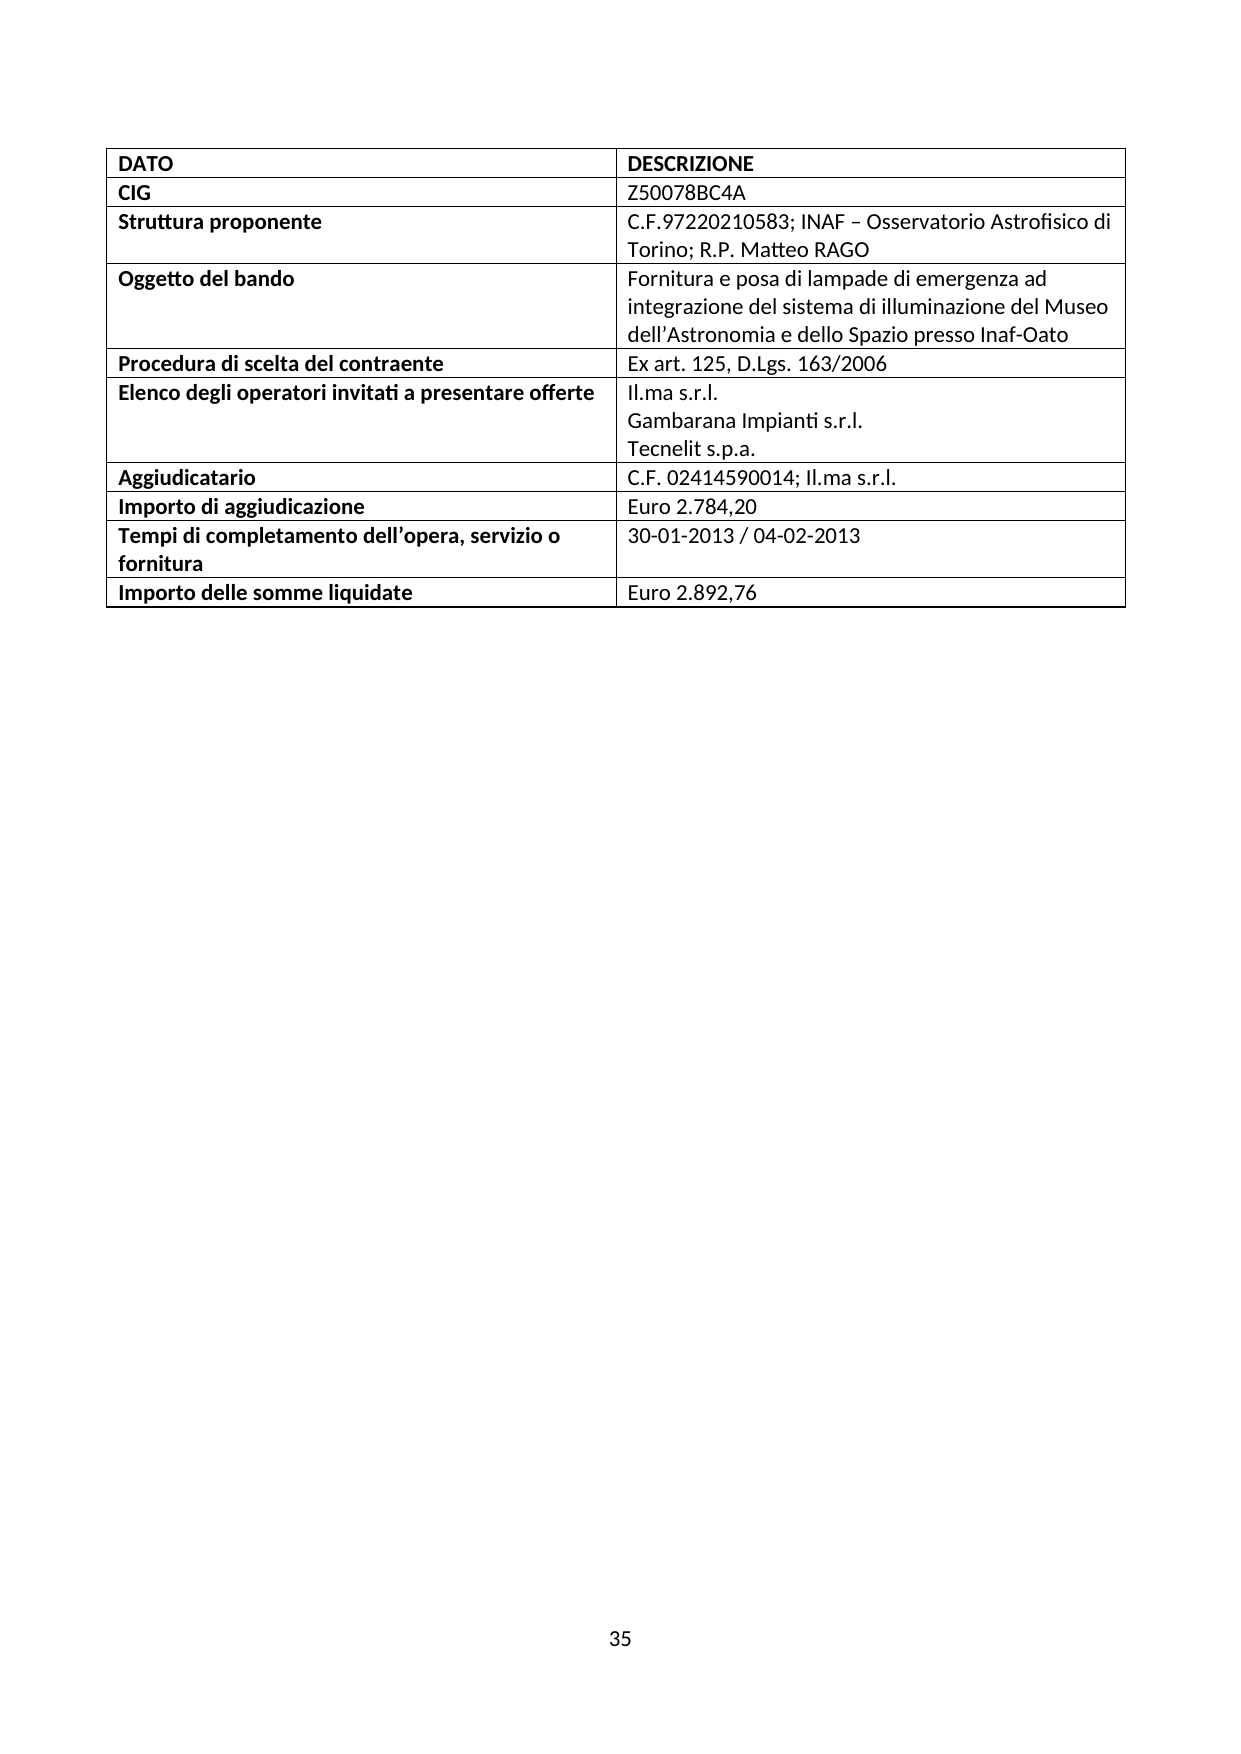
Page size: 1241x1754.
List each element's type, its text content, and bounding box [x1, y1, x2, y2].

table_cell Fornitura e posa di lampade di emergenza ad integrazione del sistema di illuminazione del Museo dell’Astronomia e dello Spazio presso Inaf-Oato [617, 264, 1125, 348]
table_cell Procedura di scelta del contraente [107, 349, 616, 377]
table_cell C.F.97220210583; INAF – Osservatorio Astrofisico di Torino; R.P. Matteo RAGO [617, 207, 1125, 263]
table_header DESCRIZIONE [617, 149, 1125, 177]
table_cell Struttura proponente [107, 207, 616, 263]
table_cell CIG [107, 178, 616, 206]
table_cell Oggetto del bando [107, 264, 616, 348]
table_cell Importo delle somme liquidate [107, 578, 616, 606]
table_cell Tempi di completamento dell’opera, servizio o fornitura [107, 521, 616, 577]
table_cell Aggiudicatario [107, 463, 616, 491]
table_cell 30-01-2013 / 04-02-2013 [617, 521, 1125, 577]
table_cell Ex art. 125, D.Lgs. 163/2006 [617, 349, 1125, 377]
table_header DATO [107, 149, 616, 177]
table_cell Euro 2.784,20 [617, 492, 1125, 520]
table_cell C.F. 02414590014; Il.ma s.r.l. [617, 463, 1125, 491]
table_cell Elenco degli operatori invitati a presentare offerte [107, 378, 616, 462]
table_cell Euro 2.892,76 [617, 578, 1125, 606]
table_cell Z50078BC4A [617, 178, 1125, 206]
table_cell Il.ma s.r.l. Gambarana Impianti s.r.l. Tecnelit s.p.a. [617, 378, 1125, 462]
table_cell Importo di aggiudicazione [107, 492, 616, 520]
